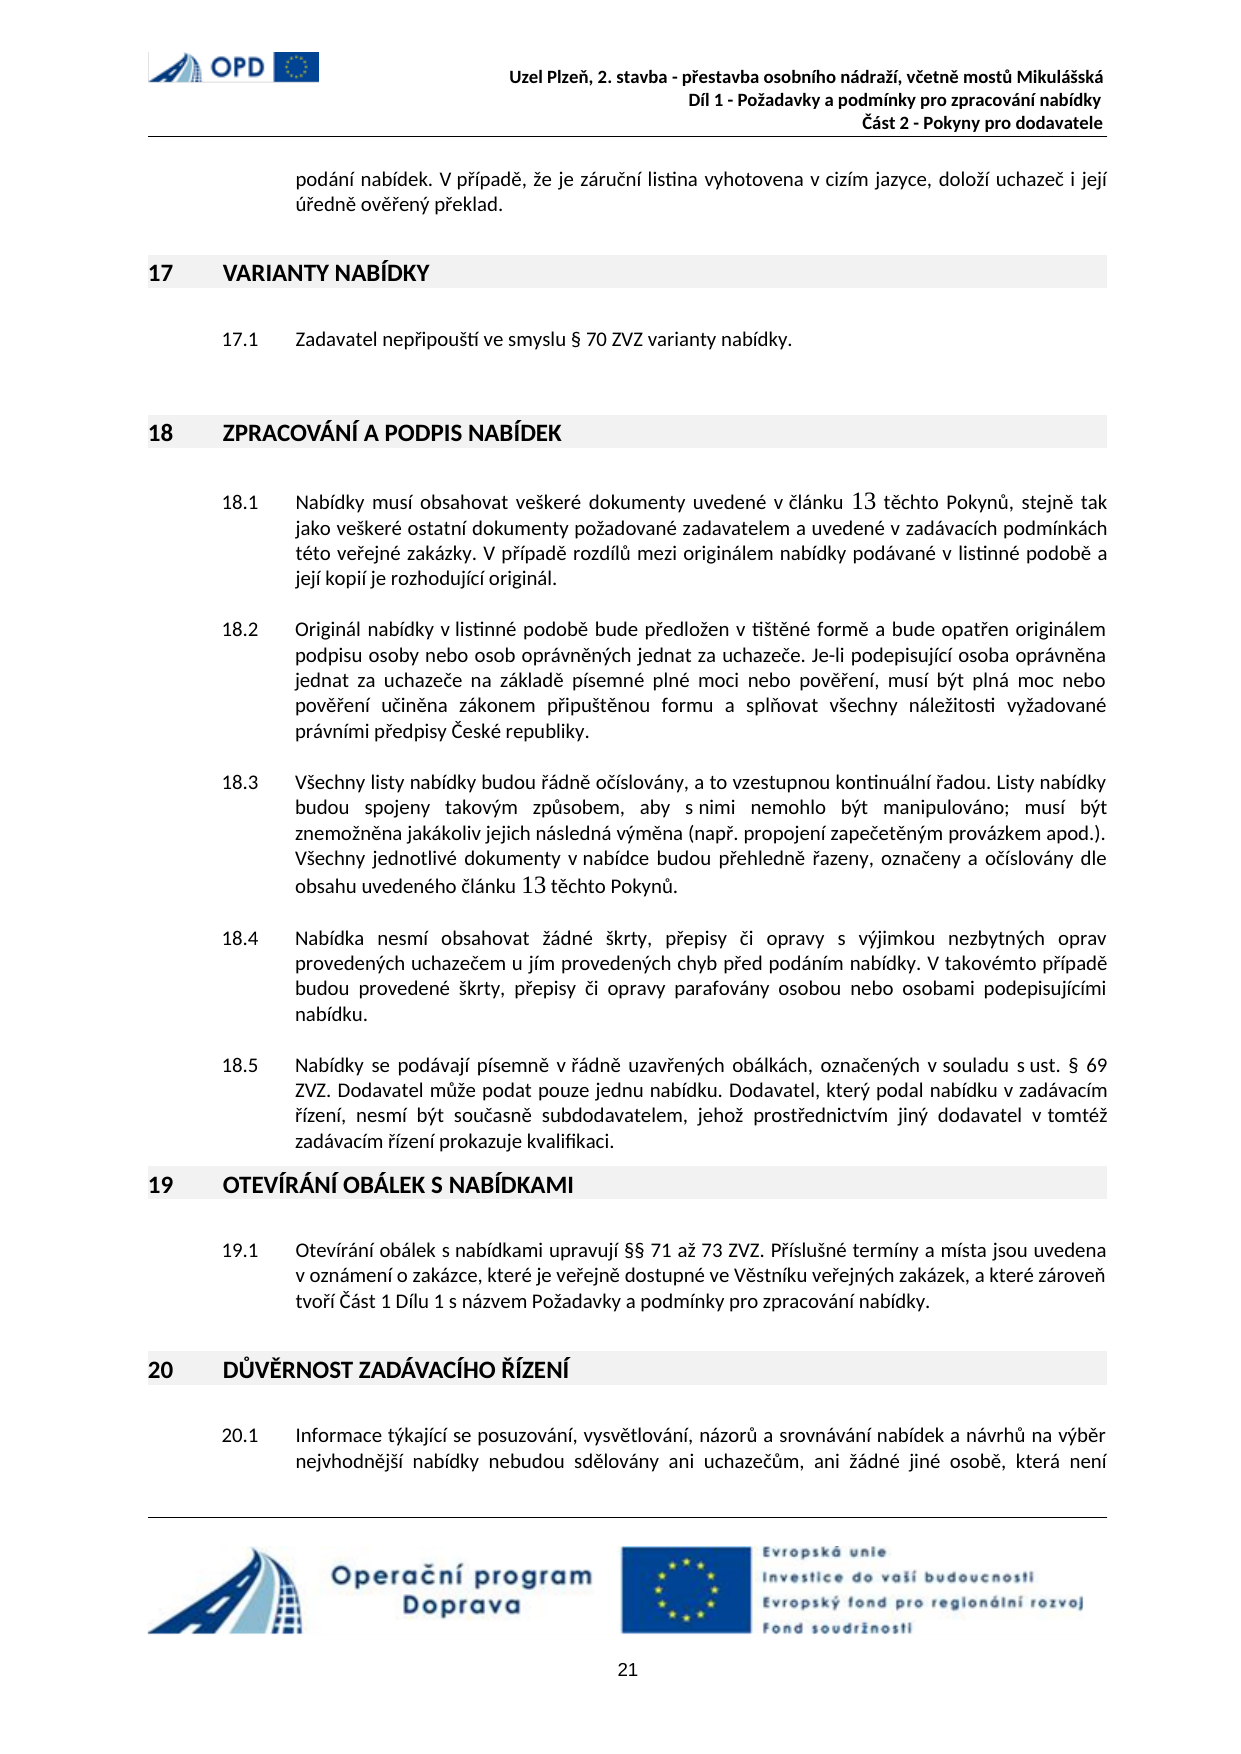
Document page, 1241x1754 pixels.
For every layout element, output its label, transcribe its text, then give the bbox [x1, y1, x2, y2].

subtitle ZPRACOVÁNÍ A PODPIS NABÍDEK [148, 415, 1107, 448]
list Všechny listy nabídky budou řádně očíslovány, a to vzestupnou kontinuální řadou. Listy nabídky budou spojeny takovým způsobem, aby s nimi nemohlo být manipulováno; musí být znemožněna jakákoliv jejich následná výměna (např. propojení zapečetěným provázkem apod.). Všechny jednotlivé dokumenty v nabídce budou přehledně řazeny, označeny a očíslovány dle obsahu uvedeného článku 13 těchto Pokynů. [221, 769, 1107, 899]
subtitle OTEVÍRÁNÍ OBÁLEK S NABÍDKAMI [148, 1166, 1107, 1199]
list Nabídky musí obsahovat veškeré dokumenty uvedené v článku 13 těchto Pokynů, stejně tak jako veškeré ostatní dokumenty požadované zadavatelem a uvedené v zadávacích podmínkách této veřejné zakázky. V případě rozdílů mezi originálem nabídky podávané v listinné podobě a její kopií je rozhodující originál. [221, 486, 1107, 591]
picture [147, 52, 319, 84]
picture [147, 1546, 1085, 1637]
list Nabídky se podávají písemně v řádně uzavřených obálkách, označených v souladu s ust. § 69 ZVZ. Dodavatel může podat pouze jednu nabídku. Dodavatel, který podal nabídku v zadávacím řízení, nesmí být současně subdodavatelem, jehož prostřednictvím jiný dodavatel v tomtéž zadávacím řízení prokazuje kvalifikaci. [221, 1052, 1107, 1153]
subtitle VARIANTY NABÍDKY [148, 255, 1107, 288]
text 19.1 Otevírání obálek s nabídkami upravují §§ 71 až 73 ZVZ. Příslušné termíny a místa jsou uvedena v oznámení o zakázce, které je veřejně dostupné ve Věstníku veřejných zakázek, a které zároveň tvoří Část 1 Dílu 1 s názvem Požadavky a podmínky pro zpracování nabídky. [221, 1237, 1107, 1313]
list Zadavatel nepřipouští ve smyslu § 70 ZVZ varianty nabídky. [221, 326, 1107, 351]
list Originál nabídky v listinné podobě bude předložen v tištěné formě a bude opatřen originálem podpisu osoby nebo osob oprávněných jednat za uchazeče. Je-li podepisující osoba oprávněna jednat za uchazeče na základě písemné plné moci nebo pověření, musí být plná moc nebo pověření učiněna zákonem připuštěnou formu a splňovat všechny náležitosti vyžadované právními předpisy České republiky. [221, 616, 1107, 743]
list Nabídka nesmí obsahovat žádné škrty, přepisy či opravy s výjimkou nezbytných oprav provedených uchazečem u jím provedených chyb před podáním nabídky. V takovémto případě budou provedené škrty, přepisy či opravy parafovány osobou nebo osobami podepisujícími nabídku. [221, 925, 1107, 1026]
subtitle DŮVĚRNOST ZADÁVACÍHO ŘÍZENÍ [148, 1351, 1107, 1385]
